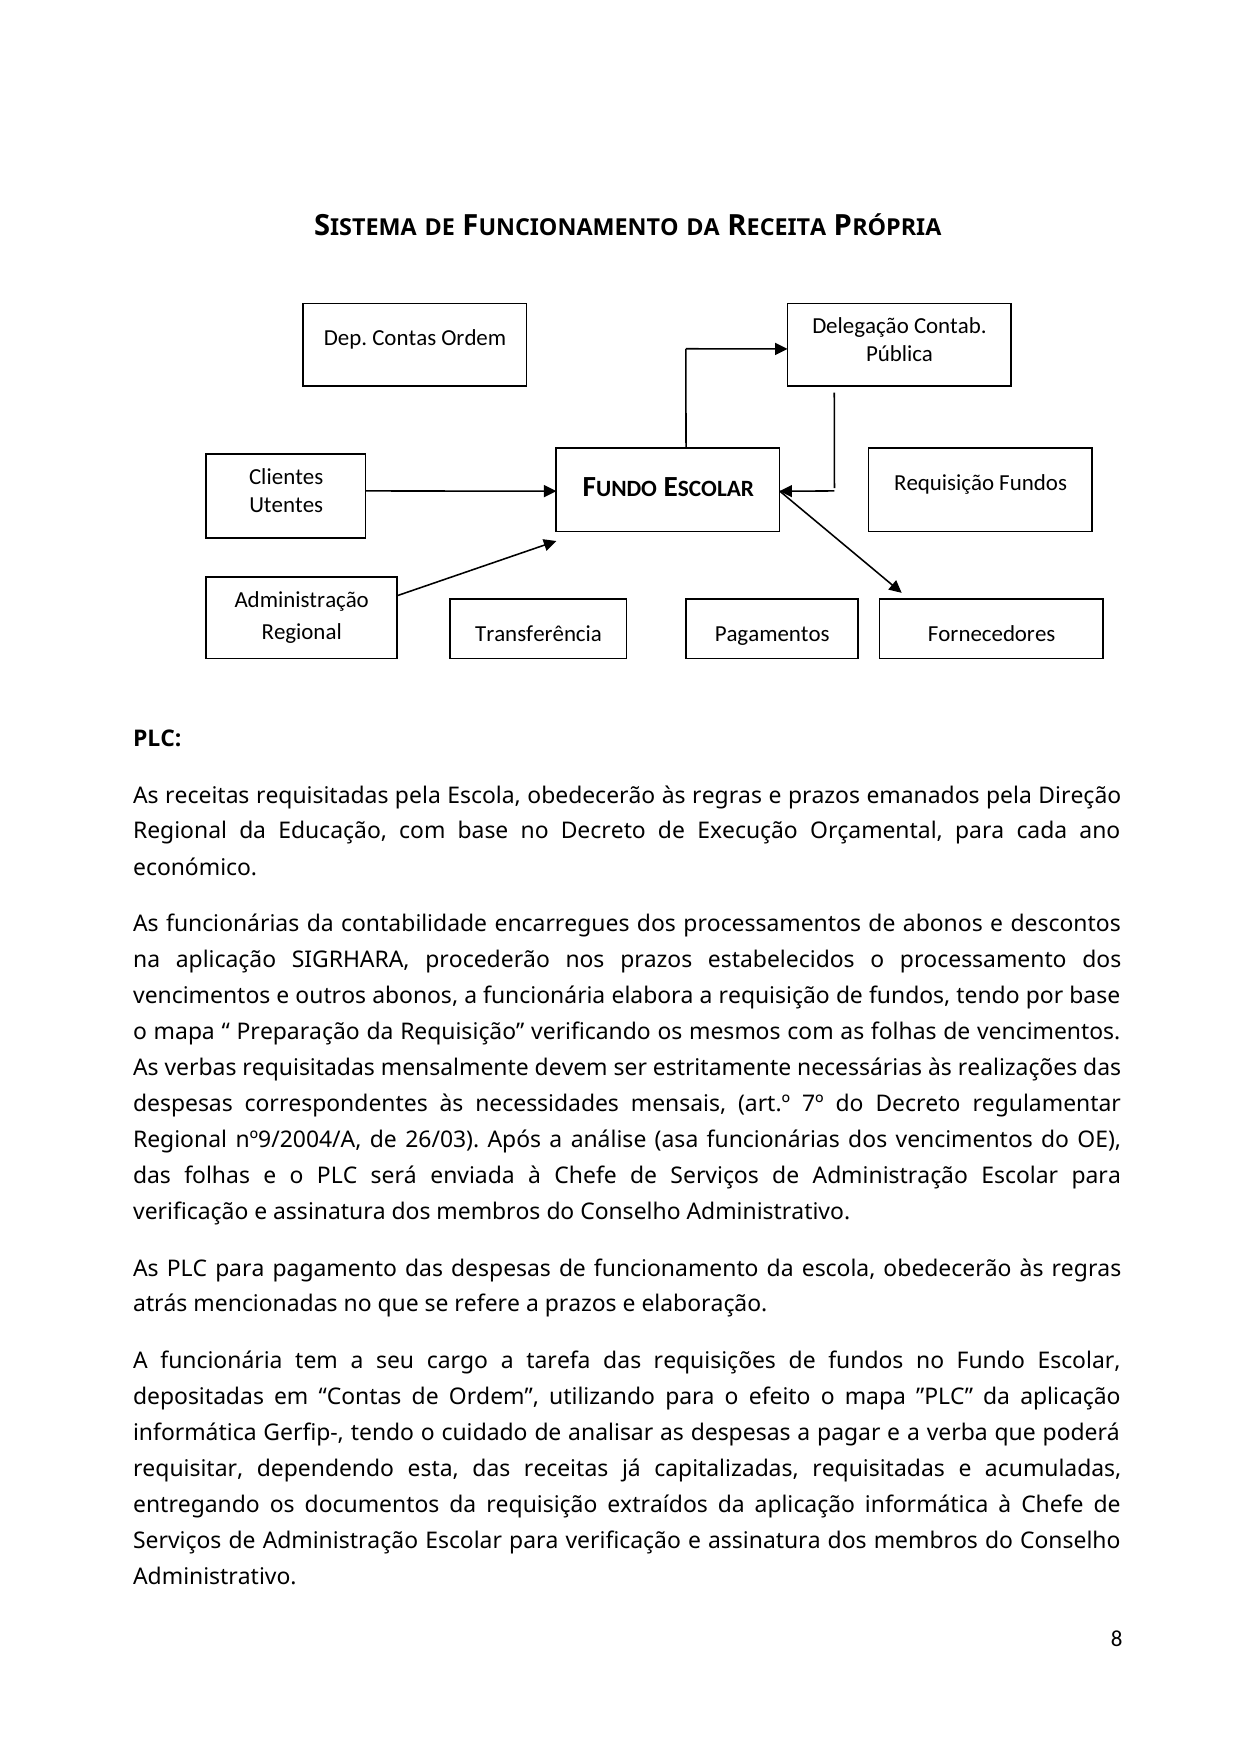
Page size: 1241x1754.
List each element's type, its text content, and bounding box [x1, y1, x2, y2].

text As receitas requisitadas pela Escola, obedecerão às regras e prazos emanados pela Direção Regional da Educação, com base no Decreto de Execução Orçamental, para cada ano económico. [133, 778, 1122, 882]
text A funcionária tem a seu cargo a tarefa das requisições de fundos no Fundo Escolar, depositadas em “Contas de Ordem”, utilizando para o efeito o mapa ”PLC” da aplicação informática Gerfip-, tendo o cuidado de analisar as despesas a pagar e a verba que poderá requisitar, dependendo esta, das receitas já capitalizadas, requisitadas e acumuladas, entregando os documentos da requisição extraídos da aplicação informática à Chefe de Serviços de Administração Escolar para verificação e assinatura dos membros do Conselho Administrativo. [133, 1344, 1122, 1591]
text As PLC para pagamento das despesas de funcionamento da escola, obedecerão às regras atrás mencionadas no que se refere a prazos e elaboração. [133, 1251, 1122, 1319]
text PLC: [133, 722, 1122, 753]
text Sistema de Funcionamento da Receita Própria [133, 204, 1122, 244]
text As funcionárias da contabilidade encarregues dos processamentos de abonos e descontos na aplicação SIGRHARA, procederão nos prazos estabelecidos o processamento dos vencimentos e outros abonos, a funcionária elabora a requisição de fundos, tendo por base o mapa “ Preparação da Requisição” verificando os mesmos com as folhas de vencimentos. As verbas requisitadas mensalmente devem ser estritamente necessárias às realizações das despesas correspondentes às necessidades mensais, (art.º 7º do Decreto regulamentar Regional nº9/2004/A, de 26/03). Após a análise (asa funcionárias dos vencimentos do OE), das folhas e o PLC será enviada à Chefe de Serviços de Administração Escolar para verificação e assinatura dos membros do Conselho Administrativo. [133, 907, 1122, 1226]
